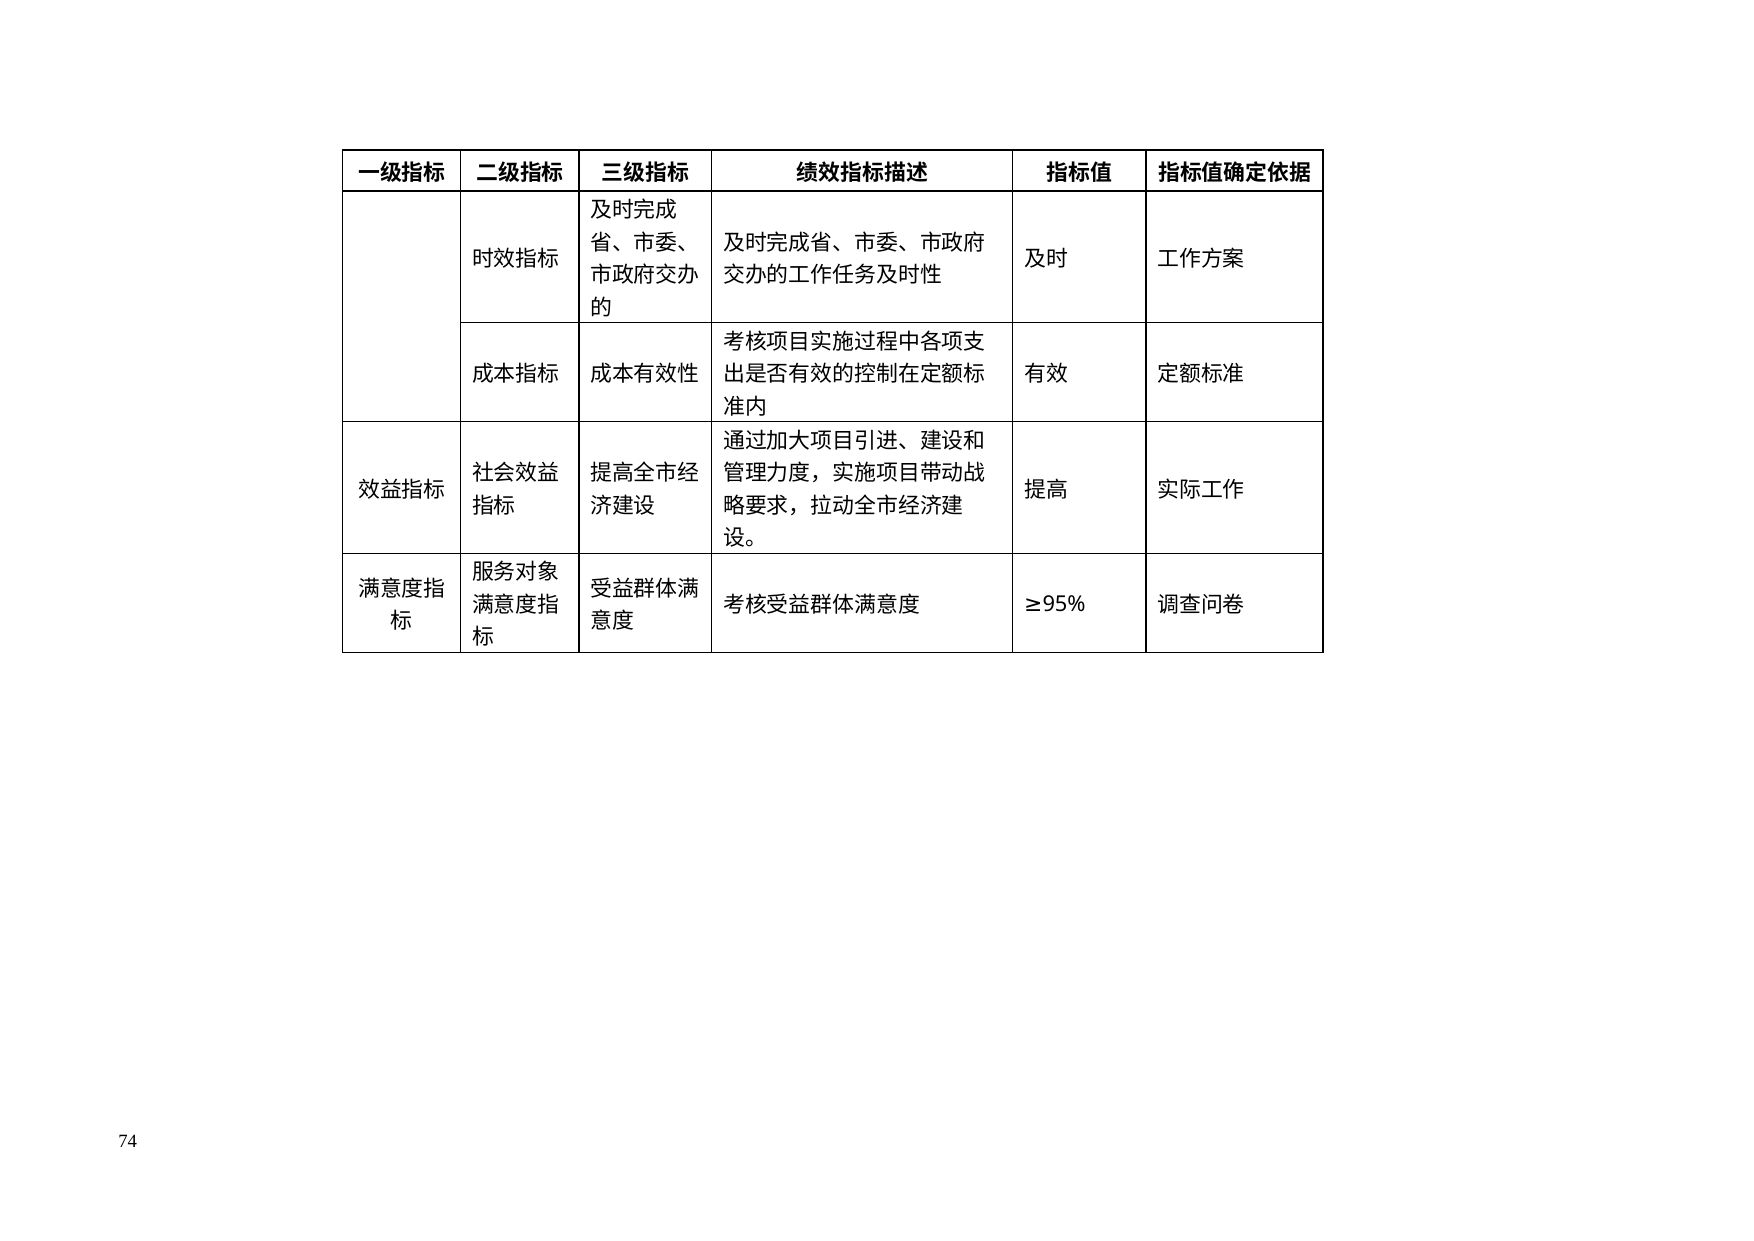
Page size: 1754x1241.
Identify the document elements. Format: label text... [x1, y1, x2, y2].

table_header 三级指标 [580, 151, 711, 190]
table_cell 通过加大项目引进、建设和管理力度，实施项目带动战略要求，拉动全市经济建设。 [712, 422, 1012, 552]
table_cell 考核项目实施过程中各项支出是否有效的控制在定额标准内 [712, 323, 1012, 421]
table_cell 调查问卷 [1147, 554, 1322, 651]
table_cell 有效 [1013, 323, 1145, 421]
table_cell 成本有效性 [580, 323, 711, 421]
table_cell 受益群体满意度 [580, 554, 711, 651]
table_header 指标值确定依据 [1147, 151, 1322, 190]
table_cell 及时完成省、市委、市政府交办的 [580, 192, 711, 322]
table_cell 提高 [1013, 422, 1145, 552]
table_cell 定额标准 [1147, 323, 1322, 421]
table_cell 成本指标 [461, 323, 578, 421]
table_cell 考核受益群体满意度 [712, 554, 1012, 651]
table_cell 时效指标 [461, 192, 578, 322]
table_header 绩效指标描述 [712, 151, 1012, 190]
table_cell 实际工作 [1147, 422, 1322, 552]
table_header 指标值 [1013, 151, 1145, 190]
table_cell ≥95% [1013, 554, 1145, 651]
table_cell 社会效益指标 [461, 422, 578, 552]
table_header 二级指标 [461, 151, 578, 190]
table_cell 服务对象满意度指标 [461, 554, 578, 651]
table_cell 工作方案 [1147, 192, 1322, 322]
table_cell 提高全市经济建设 [580, 422, 711, 552]
table_cell 效益指标 [343, 422, 460, 552]
table_header 一级指标 [343, 151, 460, 190]
table_cell 及时完成省、市委、市政府交办的工作任务及时性 [712, 192, 1012, 322]
table_cell 满意度指标 [343, 554, 460, 651]
table_cell 及时 [1013, 192, 1145, 322]
